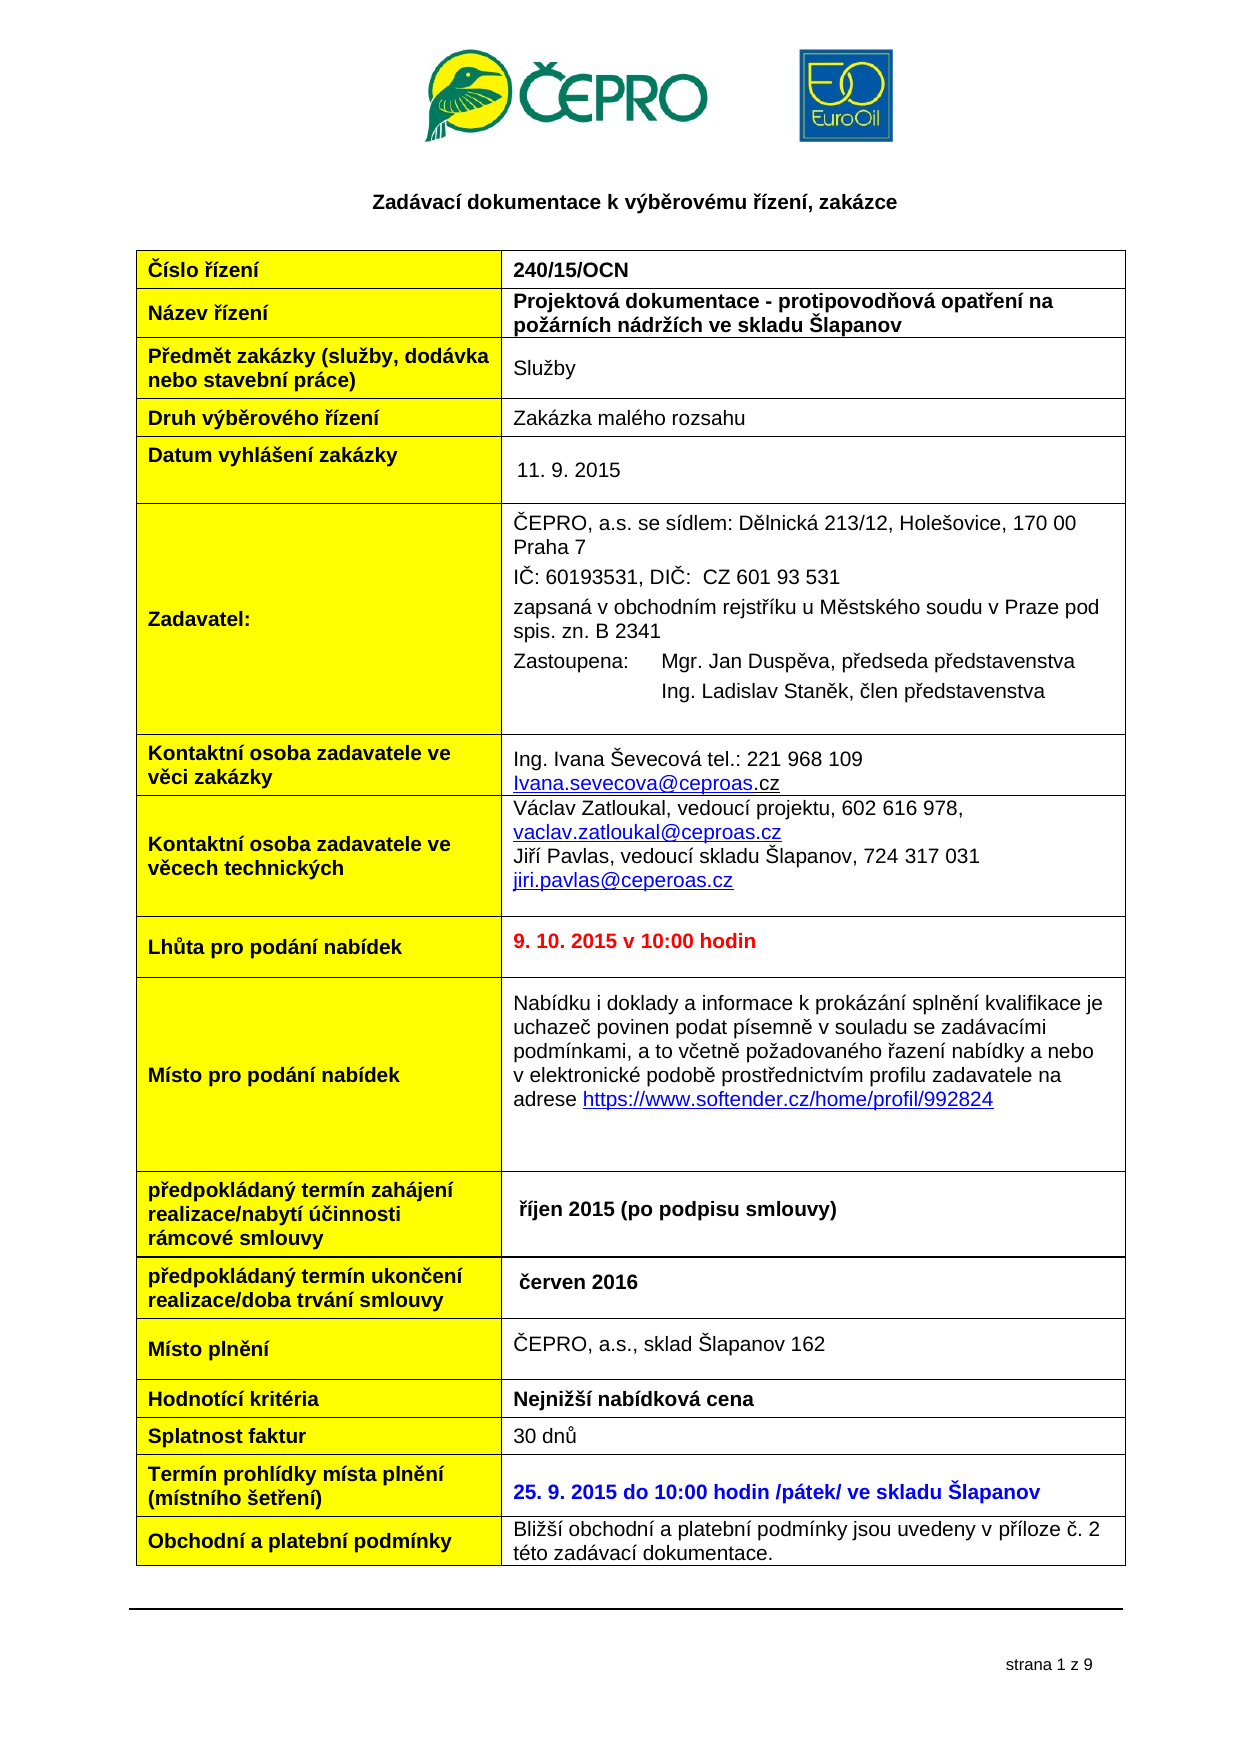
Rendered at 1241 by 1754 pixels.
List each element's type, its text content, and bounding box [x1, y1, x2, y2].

table_cell Václav Zatloukal, vedoucí projektu, 602 616 978, vaclav.zatloukal@ceproas.cz Jiří Pavlas, vedoucí skladu Šlapanov, 724 317 031 jiri.pavlas@ceperoas.cz [502, 796, 1125, 916]
table_cell 25. 9. 2015 do 10:00 hodin /pátek/ ve skladu Šlapanov [502, 1455, 1125, 1516]
table_cell Název řízení [137, 289, 501, 337]
table_cell Projektová dokumentace - protipovodňová opatření na požárních nádržích ve skladu Šlapanov [502, 289, 1125, 337]
table_cell 30 dnů [502, 1418, 1125, 1454]
text Zadávací dokumentace k výběrovému řízení, zakázce [148, 190, 1122, 214]
table_cell Druh výběrového řízení [137, 399, 501, 436]
table_cell Zadavatel: [137, 504, 501, 733]
table_cell Nejnižší nabídková cena [502, 1380, 1125, 1417]
table_cell říjen 2015 (po podpisu smlouvy) [502, 1172, 1125, 1256]
table_cell 9. 10. 2015 v 10:00 hodin [502, 917, 1125, 977]
table_cell Předmět zakázky (služby, dodávka nebo stavební práce) [137, 338, 501, 398]
table_cell Zakázka malého rozsahu [502, 399, 1125, 436]
table_cell Služby [502, 338, 1125, 398]
table_cell Termín prohlídky místa plnění (místního šetření) [137, 1455, 501, 1516]
table_cell Obchodní a platební podmínky [137, 1517, 501, 1565]
table_cell ČEPRO, a.s., sklad Šlapanov 162 [502, 1319, 1125, 1379]
table_cell Lhůta pro podání nabídek [137, 917, 501, 977]
table_cell předpokládaný termín zahájení realizace/nabytí účinnosti rámcové smlouvy [137, 1172, 501, 1256]
table_cell Místo pro podání nabídek [137, 978, 501, 1171]
table_header Číslo řízení [137, 251, 501, 288]
table_cell 11. 9. 2015 [502, 437, 1125, 503]
table_cell Kontaktní osoba zadavatele ve věci zakázky [137, 735, 501, 795]
table_cell Datum vyhlášení zakázky [137, 437, 501, 503]
picture [424, 49, 893, 142]
table_cell červen 2016 [502, 1258, 1125, 1318]
table_cell Ing. Ivana Ševecová tel.: 221 968 109 Ivana.sevecova@ceproas.cz [502, 735, 1125, 795]
table_cell Místo plnění [137, 1319, 501, 1379]
table_cell Kontaktní osoba zadavatele ve věcech technických [137, 796, 501, 916]
table_cell Hodnotící kritéria [137, 1380, 501, 1417]
table_cell Splatnost faktur [137, 1418, 501, 1454]
table_cell Bližší obchodní a platební podmínky jsou uvedeny v příloze č. 2 této zadávací dokumentace. [502, 1517, 1125, 1565]
table_cell Nabídku i doklady a informace k prokázání splnění kvalifikace je uchazeč povinen podat písemně v souladu se zadávacími podmínkami, a to včetně požadovaného řazení nabídky a nebo v elektronické podobě prostřednictvím profilu zadavatele na adrese https://www.softender.cz/home/profil/992824 [502, 978, 1125, 1171]
table_header 240/15/OCN [502, 251, 1125, 288]
table_cell ČEPRO, a.s. se sídlem: Dělnická 213/12, Holešovice, 170 00 Praha 7 IČ: 60193531, DIČ: CZ 601 93 531 zapsaná v obchodním rejstříku u Městského soudu v Praze pod spis. zn. B 2341 Zastoupena: Mgr. Jan Duspěva, předseda představenstva Ing. Ladislav Staněk, člen představenstva [502, 504, 1125, 733]
table_cell předpokládaný termín ukončení realizace/doba trvání smlouvy [137, 1258, 501, 1318]
